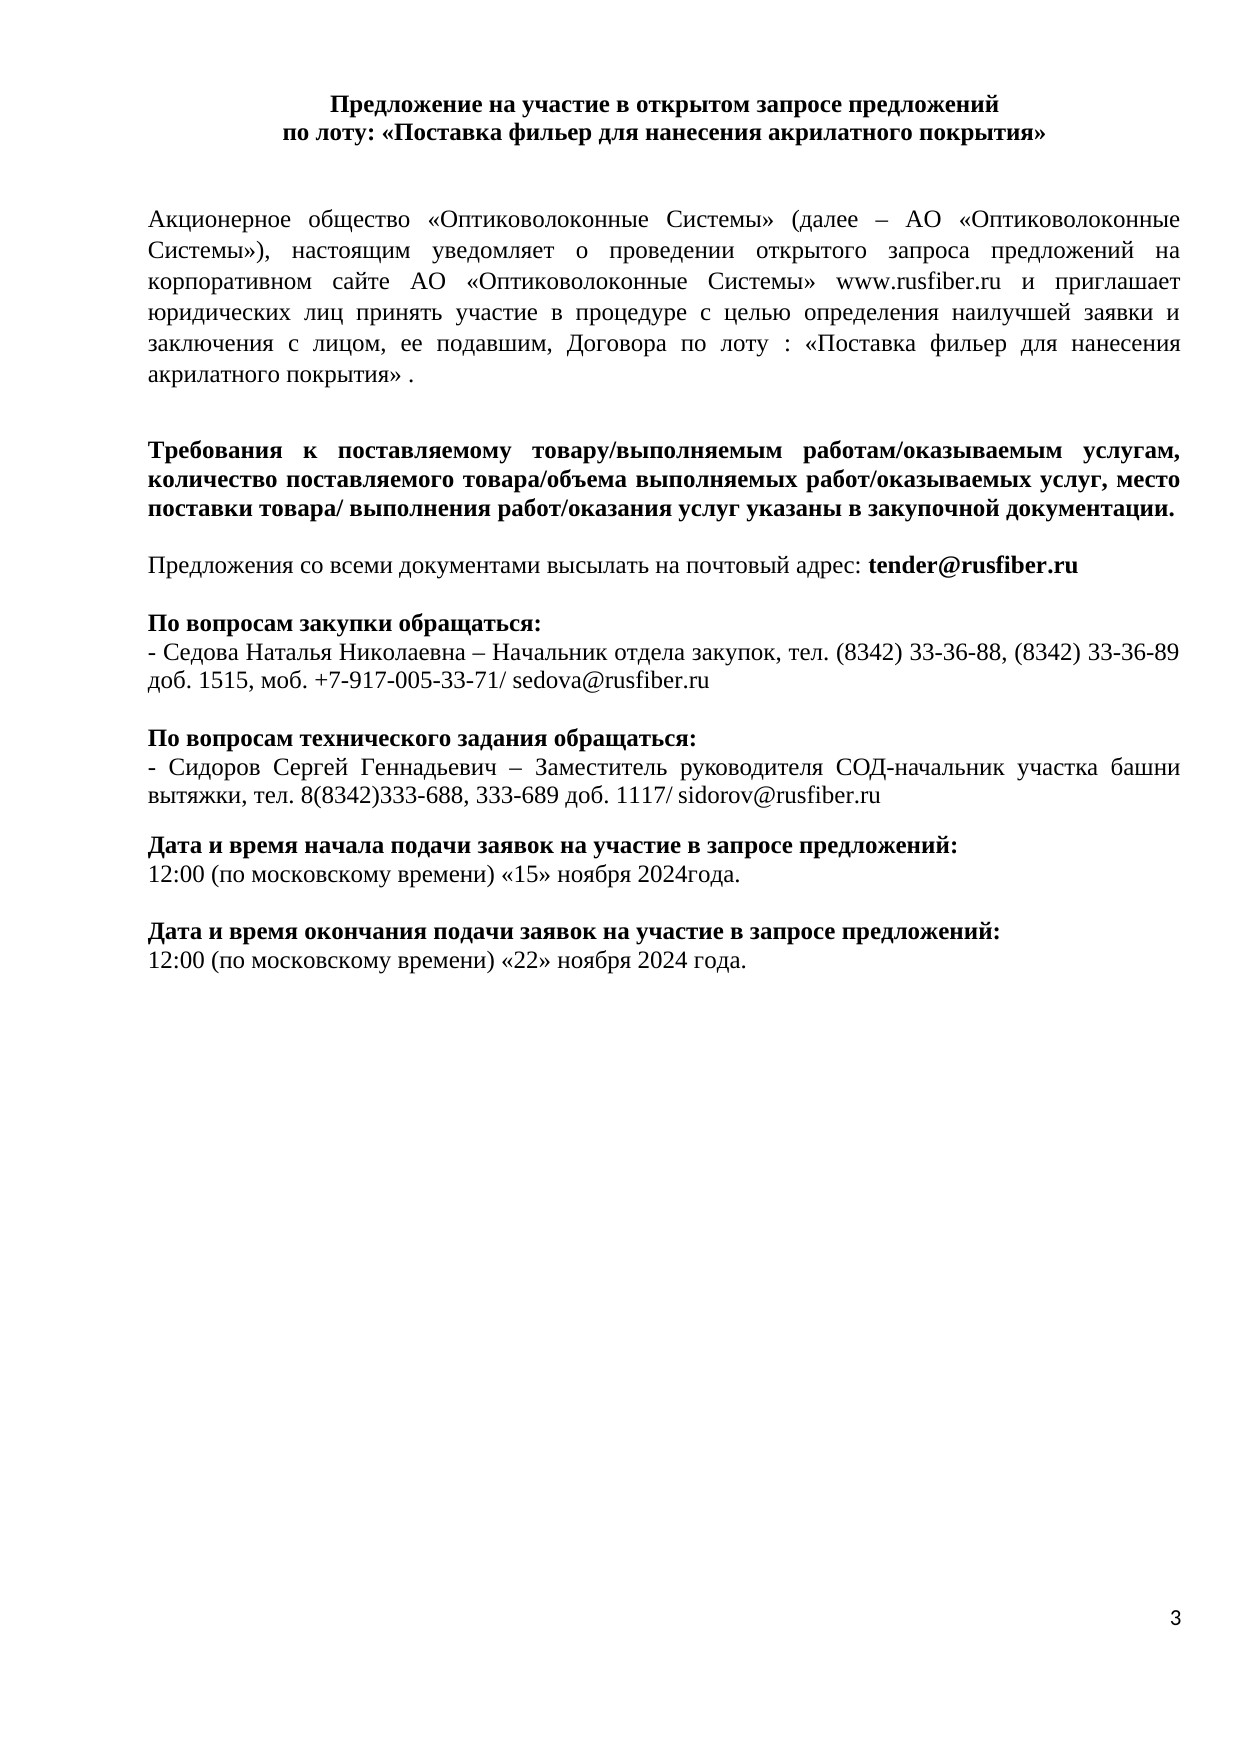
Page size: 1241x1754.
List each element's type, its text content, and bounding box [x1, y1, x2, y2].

subtitle Предложение на участие в открытом запросе предложений [148, 89, 1181, 117]
title по лоту: «Поставка фильер для нанесения акрилатного покрытия» [148, 117, 1181, 146]
text 12:00 (по московскому времени) «15» ноября 2024года. [148, 859, 1181, 888]
text По вопросам закупки обращаться: [148, 608, 1181, 637]
text Дата и время начала подачи заявок на участие в запросе предложений: [148, 830, 1181, 859]
text Требования к поставляемому товару/выполняемым работам/оказываемым услугам, количество поставляемого товара/объема выполняемых работ/оказываемых услуг, место поставки товара/ выполнения работ/оказания услуг указаны в закупочной документации. [148, 435, 1181, 522]
text Акционерное общество «Оптиковолоконные Системы» (далее – АО «Оптиковолоконные Системы»), настоящим уведомляет о проведении открытого запроса предложений на корпоративном сайте АО «Оптиковолоконные Системы» www.rusfiber.ru и приглашает юридических лиц принять участие в процедуре с целью определения наилучшей заявки и заключения с лицом, ее подавшим, Договора по лоту : «Поставка фильер для нанесения акрилатного покрытия» . [148, 204, 1181, 388]
text - Седова Наталья Николаевна – Начальник отдела закупок, тел. (8342) 33-36-88, (8342) 33-36-89 доб. 1515, моб. +7-917-005-33-71/ sedova@rusfiber.ru [148, 637, 1181, 694]
text 12:00 (по московскому времени) «22» ноября 2024 года. [148, 945, 1181, 974]
text - Сидоров Сергей Геннадьевич – Заместитель руководителя СОД-начальник участка башни вытяжки, тел. 8(8342)333-688, 333-689 доб. 1117/ sidorov@rusfiber.ru [148, 752, 1181, 809]
text Дата и время окончания подачи заявок на участие в запросе предложений: [148, 916, 1181, 945]
text Предложения со всеми документами высылать на почтовый адрес: tender@rusfiber.ru [148, 550, 1181, 579]
text По вопросам технического задания обращаться: [148, 723, 1181, 752]
